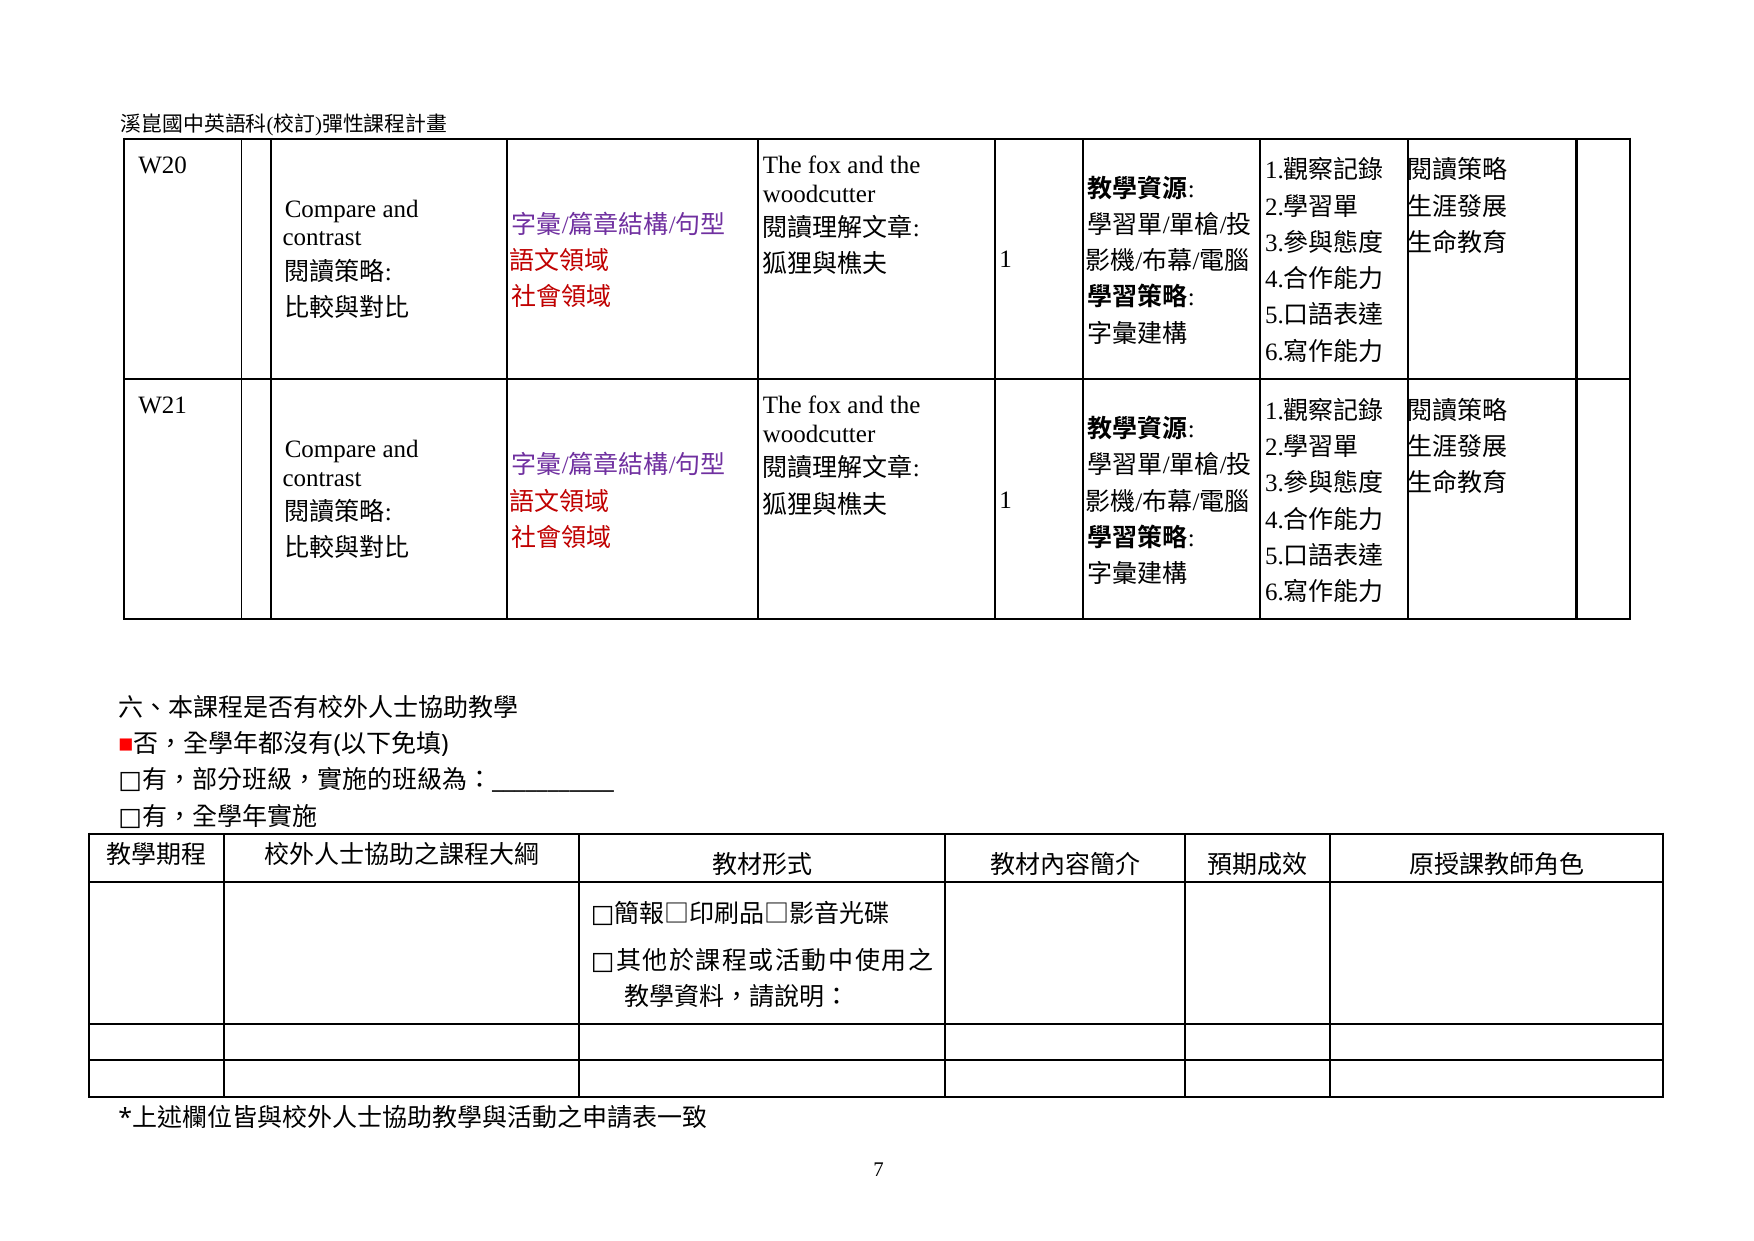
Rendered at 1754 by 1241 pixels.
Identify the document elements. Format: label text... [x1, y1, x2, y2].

table_cell [1186, 883, 1329, 1023]
text □有，部分班級，實施的班級為：___________ [118, 760, 1636, 796]
table_cell 閱讀策略 生涯發展 生命教育 [1409, 380, 1575, 618]
text *上述欄位皆與校外人士協助教學與活動之申請表一致 [118, 1098, 1636, 1134]
table_header 原授課教師角色 [1331, 835, 1662, 881]
table_cell 字彙/篇章結構/句型 語文領域 社會領域 [508, 380, 757, 618]
table_cell [242, 140, 270, 378]
table_header 教材內容簡介 [946, 835, 1184, 881]
table_cell [1331, 1025, 1662, 1059]
table_cell [946, 1061, 1184, 1096]
table_cell W20 [125, 140, 241, 378]
table_cell [242, 380, 270, 618]
table_cell [90, 883, 223, 1023]
table_cell [1331, 883, 1662, 1023]
table_cell [1186, 1061, 1329, 1096]
table_cell [225, 1025, 578, 1059]
table_cell [225, 883, 578, 1023]
table_header 預期成效 [1186, 835, 1329, 881]
table_header 教學期程 [90, 835, 223, 881]
table_cell [225, 1061, 578, 1096]
table_header 校外人士協助之課程大綱 [225, 835, 578, 881]
table_cell [580, 1025, 944, 1059]
table_cell [946, 1025, 1184, 1059]
table_cell The fox and the woodcutter 閱讀理解文章: 狐狸與樵夫 [759, 380, 994, 618]
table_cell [759, 140, 994, 378]
table_cell 1 [996, 140, 1082, 378]
table_cell [946, 883, 1184, 1023]
table_cell [1331, 1061, 1662, 1096]
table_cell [1261, 140, 1407, 378]
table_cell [508, 140, 757, 378]
table_cell Compare and contrast 閱讀策略: 比較與對比 [272, 380, 506, 618]
table_cell W21 [125, 380, 241, 618]
table_cell [1186, 1025, 1329, 1059]
table_cell [1578, 140, 1629, 378]
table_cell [272, 140, 506, 378]
table_header 教材形式 [580, 835, 944, 881]
table_cell [1578, 380, 1629, 618]
text ■否，全學年都沒有(以下免填) [118, 724, 1636, 760]
text 六、本課程是否有校外人士協助教學 [118, 687, 1636, 724]
table_cell 閱讀策略 生涯發展 生命教育 [1409, 140, 1575, 378]
table_cell □簡報□印刷品□影音光碟 □其他於課程或活動中使用之教學資料，請說明： [580, 883, 944, 1023]
table_cell [580, 1061, 944, 1096]
table_cell [90, 1025, 223, 1059]
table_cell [1084, 140, 1259, 378]
table_cell 教學資源: 學習單/單槍/投影機/布幕/電腦 學習策略: 字彙建構 [1084, 380, 1259, 618]
text □有，全學年實施 [118, 796, 1636, 832]
table_cell 1 [996, 380, 1082, 618]
table_cell 1.觀察記錄 2.學習單 3.參與態度 4.合作能力 5.口語表達 6.寫作能力 [1261, 380, 1407, 618]
table_cell [90, 1061, 223, 1096]
